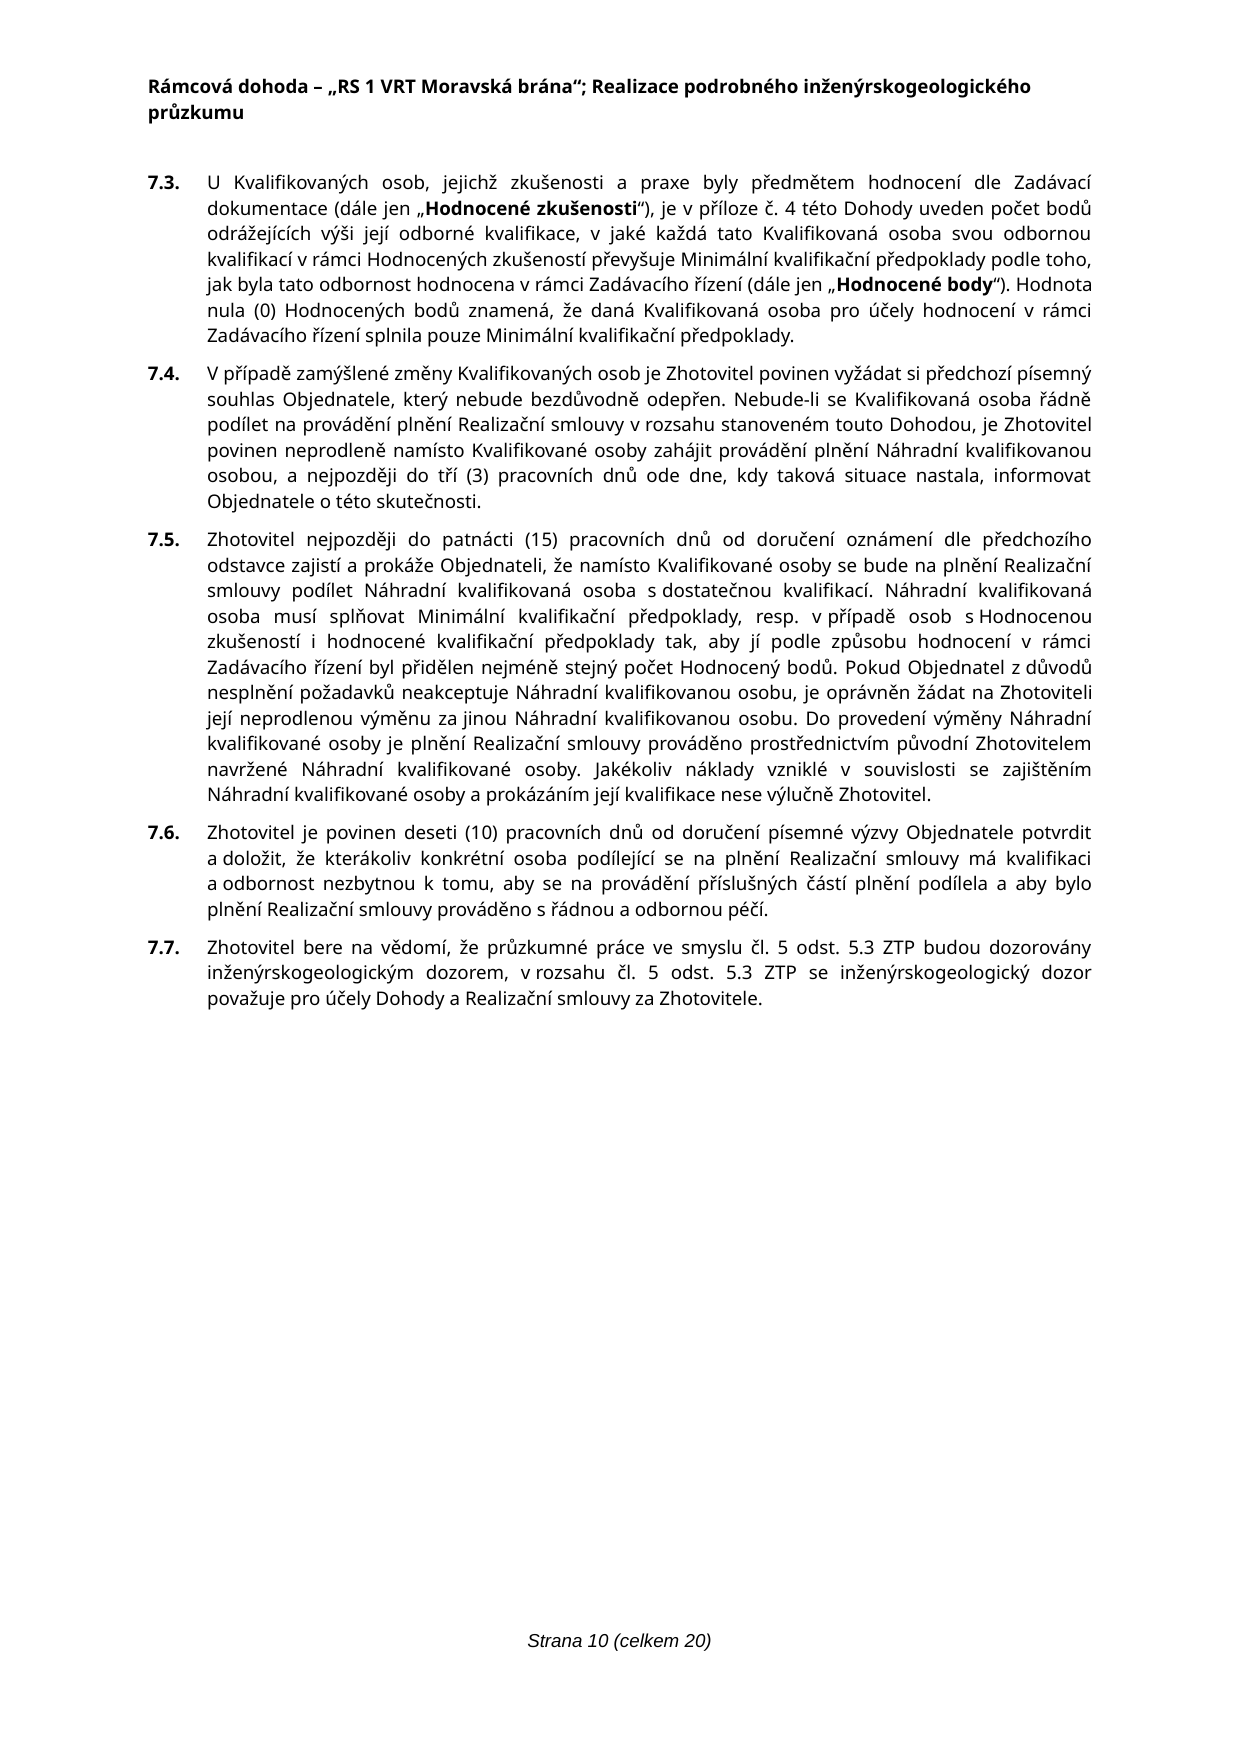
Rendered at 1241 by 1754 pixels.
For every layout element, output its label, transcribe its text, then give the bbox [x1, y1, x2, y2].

subtitle U Kvalifikovaných osob, jejichž zkušenosti a praxe byly předmětem hodnocení dle Zadávací dokumentace (dále jen „Hodnocené zkušenosti“), je v příloze č. 4 této Dohody uveden počet bodů odrážejících výši její odborné kvalifikace, v jaké každá tato Kvalifikovaná osoba svou odbornou kvalifikací v rámci Hodnocených zkušeností převyšuje Minimální kvalifikační předpoklady podle toho, jak byla tato odbornost hodnocena v rámci Zadávacího řízení (dále jen „Hodnocené body“). Hodnota nula (0) Hodnocených bodů znamená, že daná Kvalifikovaná osoba pro účely hodnocení v rámci Zadávacího řízení splnila pouze Minimální kvalifikační předpoklady. [148, 169, 1092, 348]
subtitle Zhotovitel bere na vědomí, že průzkumné práce ve smyslu čl. 5 odst. 5.3 ZTP budou dozorovány inženýrskogeologickým dozorem, v rozsahu čl. 5 odst. 5.3 ZTP se inženýrskogeologický dozor považuje pro účely Dohody a Realizační smlouvy za Zhotovitele. [148, 934, 1092, 1011]
subtitle Zhotovitel je povinen deseti (10) pracovních dnů od doručení písemné výzvy Objednatele potvrdit a doložit, že kterákoliv konkrétní osoba podílející se na plnění Realizační smlouvy má kvalifikaci a odbornost nezbytnou k tomu, aby se na provádění příslušných částí plnění podílela a aby bylo plnění Realizační smlouvy prováděno s řádnou a odbornou péčí. [148, 819, 1092, 922]
subtitle V případě zamýšlené změny Kvalifikovaných osob je Zhotovitel povinen vyžádat si předchozí písemný souhlas Objednatele, který nebude bezdůvodně odepřen. Nebude-li se Kvalifikovaná osoba řádně podílet na provádění plnění Realizační smlouvy v rozsahu stanoveném touto Dohodou, je Zhotovitel povinen neprodleně namísto Kvalifikované osoby zahájit provádění plnění Náhradní kvalifikovanou osobou, a nejpozději do tří (3) pracovních dnů ode dne, kdy taková situace nastala, informovat Objednatele o této skutečnosti. [148, 361, 1092, 514]
subtitle Zhotovitel nejpozději do patnácti (15) pracovních dnů od doručení oznámení dle předchozího odstavce zajistí a prokáže Objednateli, že namísto Kvalifikované osoby se bude na plnění Realizační smlouvy podílet Náhradní kvalifikovaná osoba s dostatečnou kvalifikací. Náhradní kvalifikovaná osoba musí splňovat Minimální kvalifikační předpoklady, resp. v případě osob s Hodnocenou zkušeností i hodnocené kvalifikační předpoklady tak, aby jí podle způsobu hodnocení v rámci Zadávacího řízení byl přidělen nejméně stejný počet Hodnocený bodů. Pokud Objednatel z důvodů nesplnění požadavků neakceptuje Náhradní kvalifikovanou osobu, je oprávněn žádat na Zhotoviteli její neprodlenou výměnu za jinou Náhradní kvalifikovanou osobu. Do provedení výměny Náhradní kvalifikované osoby je plnění Realizační smlouvy prováděno prostřednictvím původní Zhotovitelem navržené Náhradní kvalifikované osoby. Jakékoliv náklady vzniklé v souvislosti se zajištěním Náhradní kvalifikované osoby a prokázáním její kvalifikace nese výlučně Zhotovitel. [148, 526, 1092, 807]
